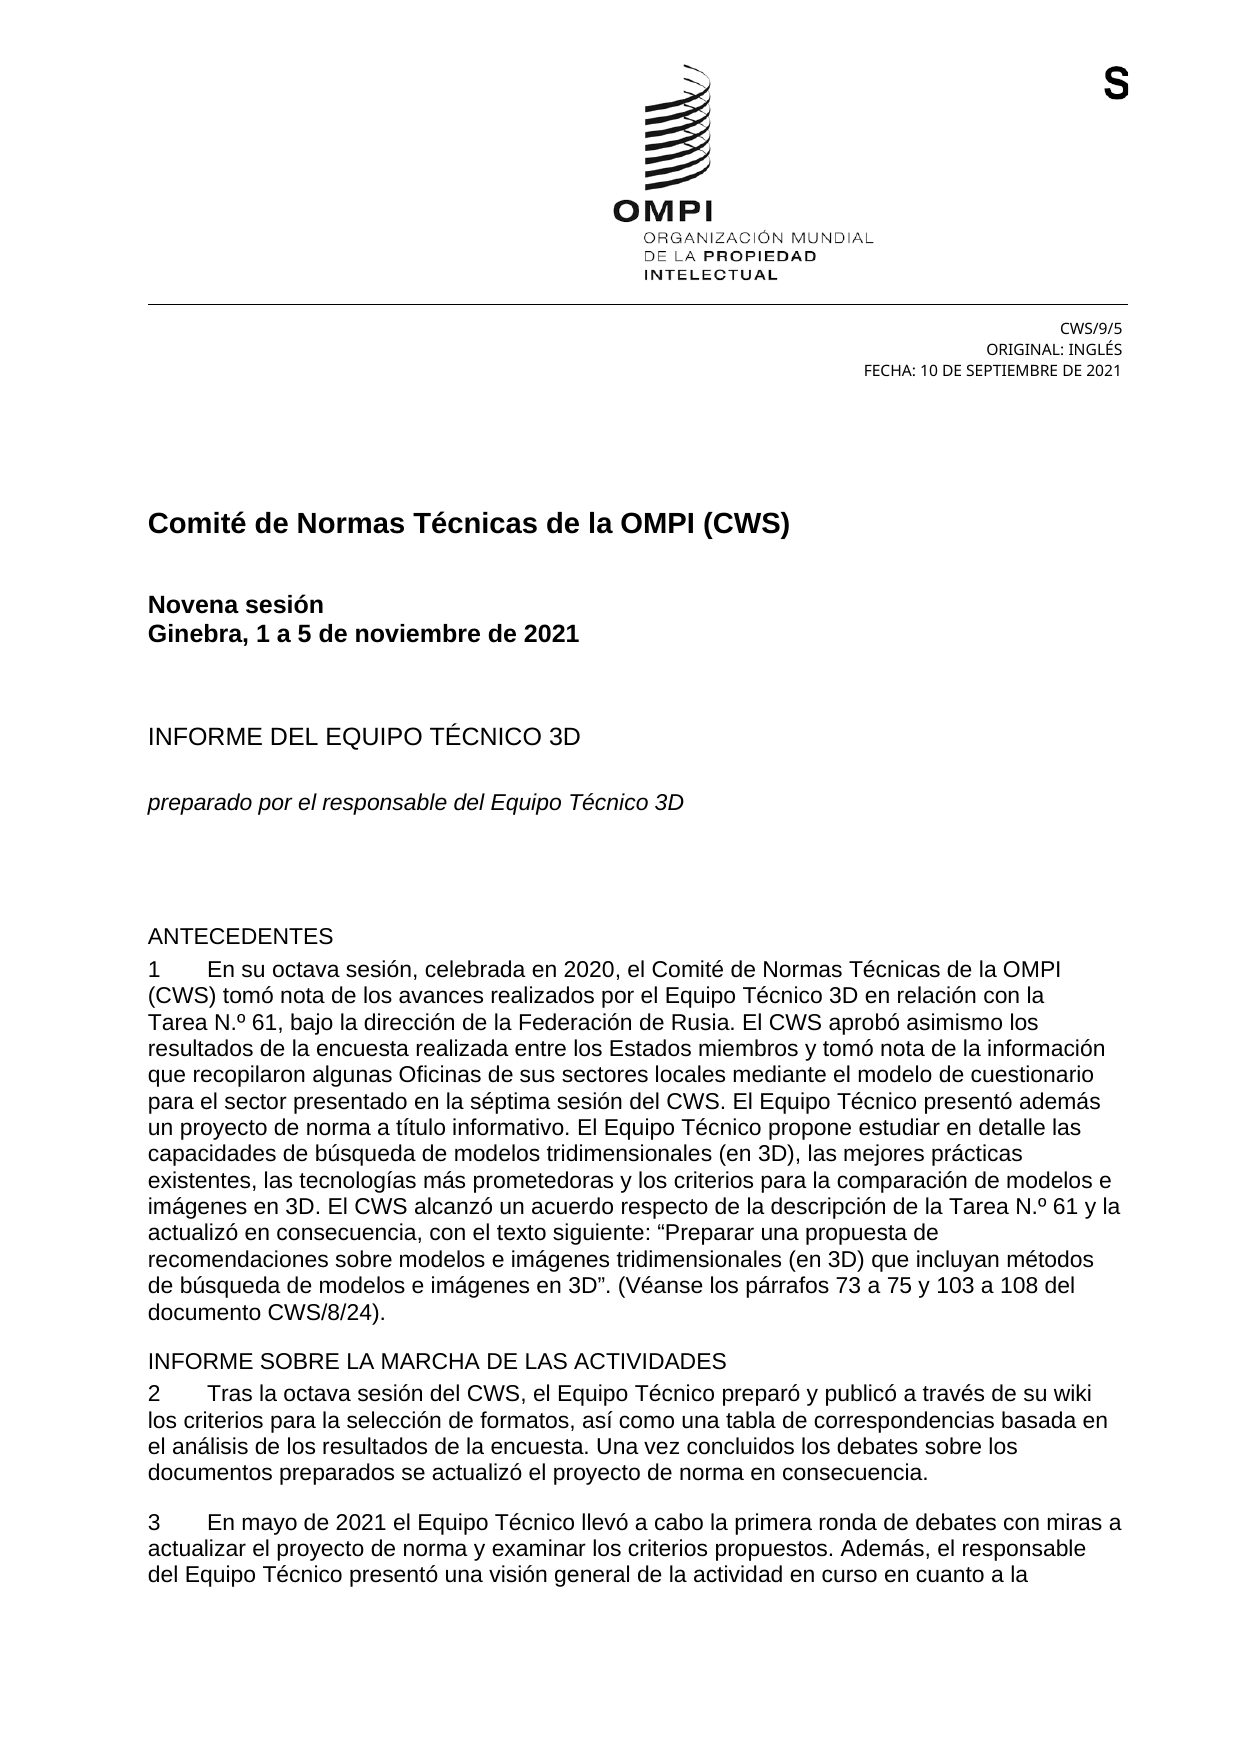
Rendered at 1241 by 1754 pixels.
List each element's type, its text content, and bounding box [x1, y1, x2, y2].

subtitle Comité de Normas Técnicas de la OMPI (CWS) [148, 506, 1122, 540]
text CWS/9/5 [148, 317, 1122, 339]
text Ginebra, 1 a 5 de noviembre de 2021 [148, 618, 1122, 647]
subtitle ANTECEDENTES [148, 923, 1122, 949]
text Informe del Equipo Técnico 3D [148, 722, 1122, 751]
text preparado por el responsable del Equipo Técnico 3D [148, 788, 1122, 815]
list En su octava sesión, celebrada en 2020, el Comité de Normas Técnicas de la OMPI (CWS) tomó nota de los avances realizados por el Equipo Técnico 3D en relación con la Tarea N.º 61, bajo la dirección de la Federación de Rusia. El CWS aprobó asimismo los resultados de la encuesta realizada entre los Estados miembros y tomó nota de la información que recopilaron algunas Oficinas de sus sectores locales mediante el modelo de cuestionario para el sector presentado en la séptima sesión del CWS. El Equipo Técnico presentó además un proyecto de norma a título informativo. El Equipo Técnico propone estudiar en detalle las capacidades de búsqueda de modelos tridimensionales (en 3D), las mejores prácticas existentes, las tecnologías más prometedoras y los criterios para la comparación de modelos e imágenes en 3D. El CWS alcanzó un acuerdo respecto de la descripción de la Tarea N.º 61 y la actualizó en consecuencia, con el texto siguiente: “Preparar una propuesta de recomendaciones sobre modelos e imágenes tridimensionales (en 3D) que incluyan métodos de búsqueda de modelos e imágenes en 3D”. (Véanse los párrafos 73 a 75 y 103 a 108 del documento CWS/8/24). [148, 956, 1122, 1325]
text fecha: 10 de septiembre de 2021 [148, 360, 1122, 381]
picture [611, 59, 1129, 281]
text ORIGINAL: inglés [148, 339, 1122, 360]
list INFORME SOBRE LA MARCHA DE LAS ACTIVIDADES [148, 1348, 1122, 1374]
list Tras la octava sesión del CWS, el Equipo Técnico preparó y publicó a través de su wiki los criterios para la selección de formatos, así como una tabla de correspondencias basada en el análisis de los resultados de la encuesta. Una vez concluidos los debates sobre los documentos preparados se actualizó el proyecto de norma en consecuencia. [148, 1380, 1122, 1486]
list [148, 1509, 1122, 1588]
text Novena sesión [148, 590, 1122, 618]
